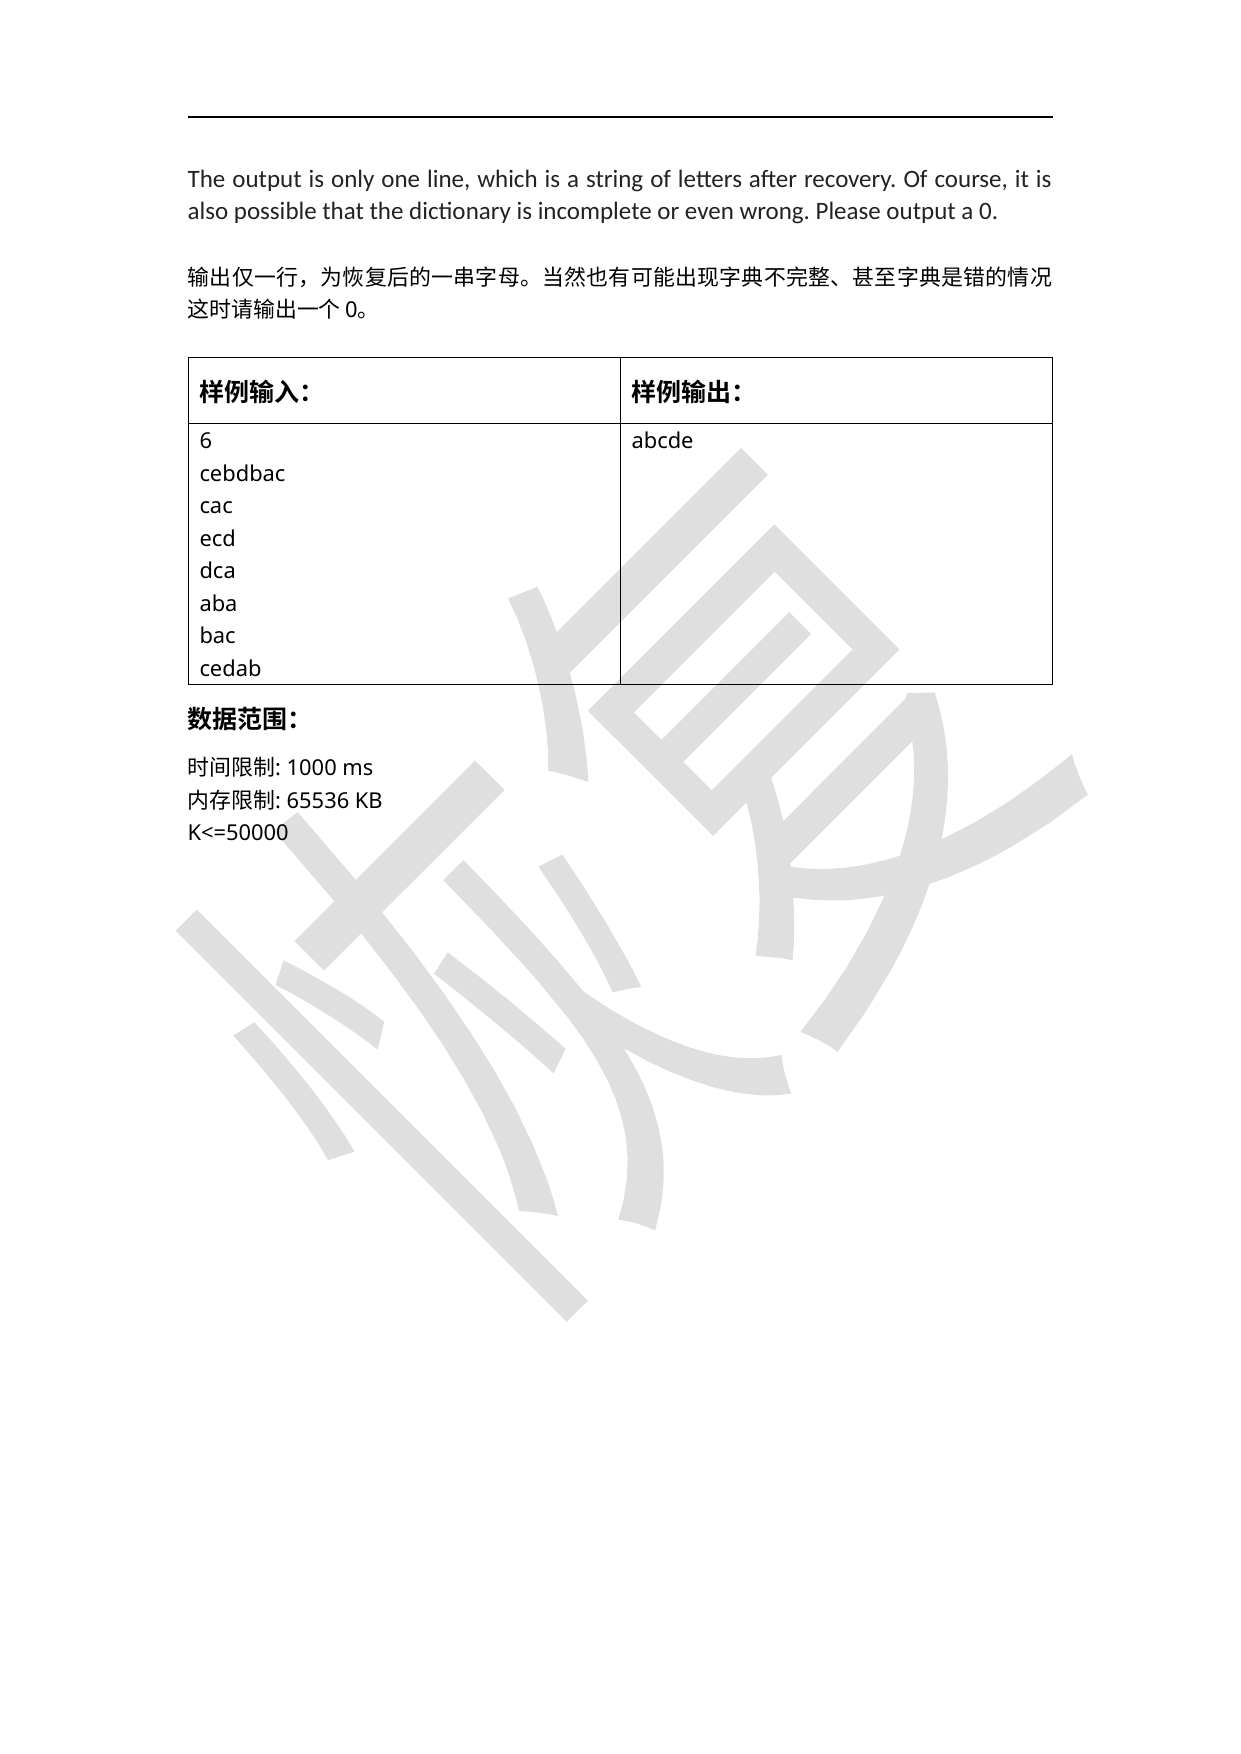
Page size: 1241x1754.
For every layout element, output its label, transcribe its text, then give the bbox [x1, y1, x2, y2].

text 时间限制: 1000 ms [187, 750, 1053, 783]
table_cell abcde [621, 424, 1052, 684]
text 内存限制: 65536 KB [187, 783, 1053, 815]
text The output is only one line, which is a string of letters after recovery. Of course, it is also possible that the dictionary is incomplete or even wrong. Please output a 0. [187, 162, 1053, 227]
table_header 样例输出： [621, 358, 1052, 423]
text 数据范围： [187, 685, 1053, 750]
table_header 样例输入： [189, 358, 620, 423]
text K<=50000 [187, 815, 1053, 848]
text 输出仅一行，为恢复后的一串字母。当然也有可能出现字典不完整、甚至字典是错的情况，这时请输出一个0。 [187, 259, 1053, 324]
table_cell 6 cebdbac cac ecd dca aba bac cedab [189, 424, 620, 684]
